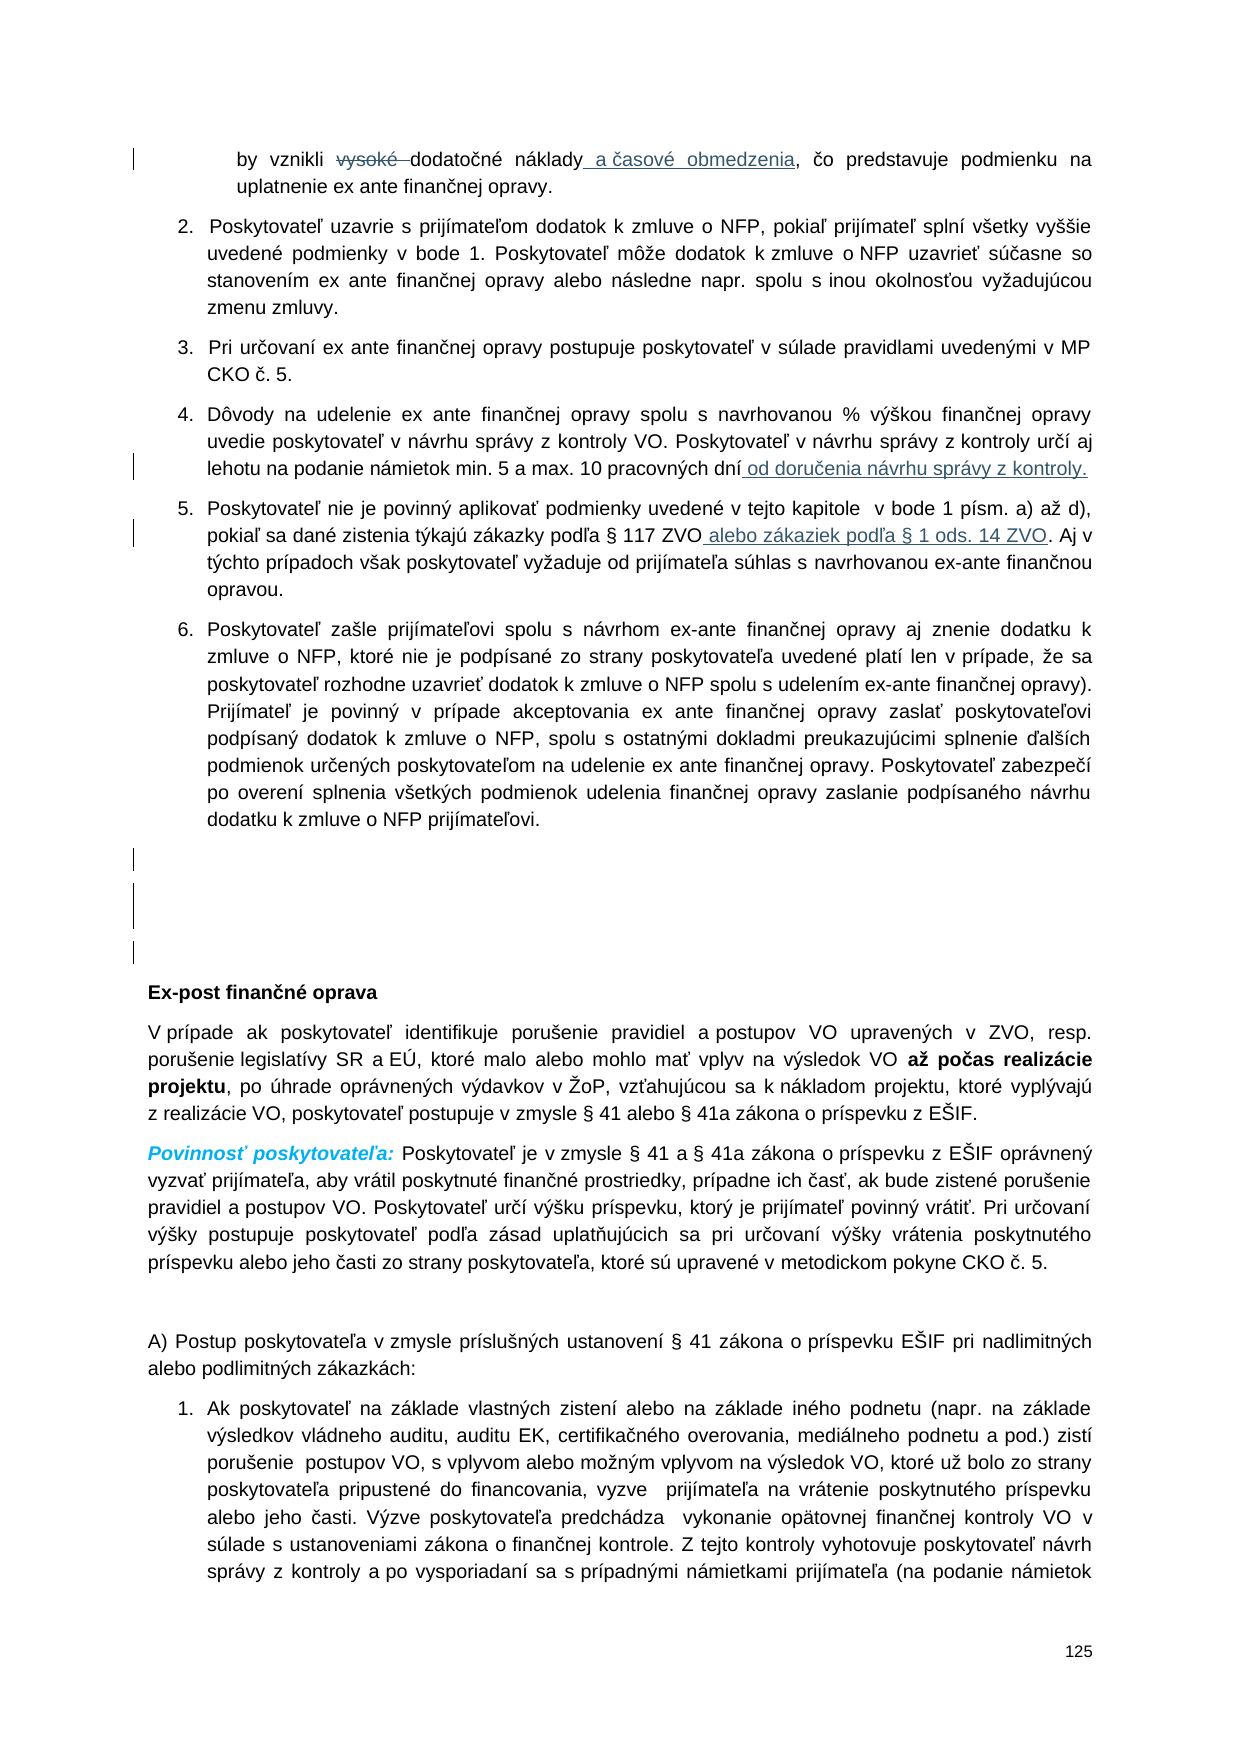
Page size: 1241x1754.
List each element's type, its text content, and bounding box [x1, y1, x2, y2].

text 4. Dôvody na udelenie ex ante finančnej opravy spolu s navrhovanou % výškou finančnej opravy uvedie poskytovateľ v návrhu správy z kontroly VO. Poskytovateľ v návrhu správy z kontroly určí aj lehotu na podanie námietok min. 5 a max. 10 pracovných dní [177, 403, 1092, 480]
text 3. Pri určovaní ex ante finančnej opravy postupuje poskytovateľ v súlade pravidlami uvedenými v MP CKO č. 5. [177, 336, 1092, 386]
text Povinnosť poskytovateľa: Poskytovateľ je v zmysle § 41 a § 41a zákona o príspevku z EŠIF oprávnený vyzvať prijímateľa, aby vrátil poskytnuté finančné prostriedky, prípadne ich časť, ak bude zistené porušenie pravidiel a postupov VO. Poskytovateľ určí výšku príspevku, ktorý je prijímateľ povinný vrátiť. Pri určovaní výšky postupuje poskytovateľ podľa zásad uplatňujúcich sa pri určovaní výšky vrátenia poskytnutého príspevku alebo jeho časti zo strany poskytovateľa, ktoré sú upravené v metodickom pokyne CKO č. 5. [148, 1142, 1092, 1273]
text V prípade ak poskytovateľ identifikuje porušenie pravidiel a postupov VO upravených v ZVO, resp. porušenie legislatívy SR a EÚ, ktoré malo alebo mohlo mať vplyv na výsledok VO až počas realizácie projektu, po úhrade oprávnených výdavkov v ŽoP, vzťahujúcou sa k nákladom projektu, ktoré vyplývajú z realizácie VO, poskytovateľ postupuje v zmysle § 41 alebo § 41a zákona o príspevku z EŠIF. [148, 1021, 1092, 1125]
text A) Postup poskytovateľa v zmysle príslušných ustanovení § 41 zákona o príspevku EŠIF pri nadlimitných alebo podlimitných zákazkách: [148, 1330, 1092, 1380]
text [207, 148, 1092, 198]
text 6. Poskytovateľ zašle prijímateľovi spolu s návrhom ex-ante finančnej opravy aj znenie dodatku k zmluve o NFP, ktoré nie je podpísané zo strany poskytovateľa uvedené platí len v prípade, že sa poskytovateľ rozhodne uzavrieť dodatok k zmluve o NFP spolu s udelením ex-ante finančnej opravy). Prijímateľ je povinný v prípade akceptovania ex ante finančnej opravy zaslať poskytovateľovi podpísaný dodatok k zmluve o NFP, spolu s ostatnými dokladmi preukazujúcimi splnenie ďalších podmienok určených poskytovateľom na udelenie ex ante finančnej opravy. Poskytovateľ zabezpečí po overení splnenia všetkých podmienok udelenia finančnej opravy zaslanie podpísaného návrhu dodatku k zmluve o NFP prijímateľovi. [177, 618, 1092, 831]
text Ex-post finančné oprava [148, 981, 1092, 1003]
text 2. Poskytovateľ uzavrie s prijímateľom dodatok k zmluve o NFP, pokiaľ prijímateľ splní všetky vyššie uvedené podmienky v bode 1. Poskytovateľ môže dodatok k zmluve o NFP uzavrieť súčasne so stanovením ex ante finančnej opravy alebo následne napr. spolu s inou okolnosťou vyžadujúcou zmenu zmluvy. [177, 214, 1092, 319]
text 5. Poskytovateľ nie je povinný aplikovať podmienky uvedené v tejto kapitole v bode 1 písm. a) až d), pokiaľ sa dané zistenia týkajú zákazky podľa § 117 ZVO. Aj v týchto prípadoch však poskytovateľ vyžaduje od prijímateľa súhlas s navrhovanou ex-ante finančnou opravou. [177, 497, 1092, 601]
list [177, 1397, 1092, 1583]
